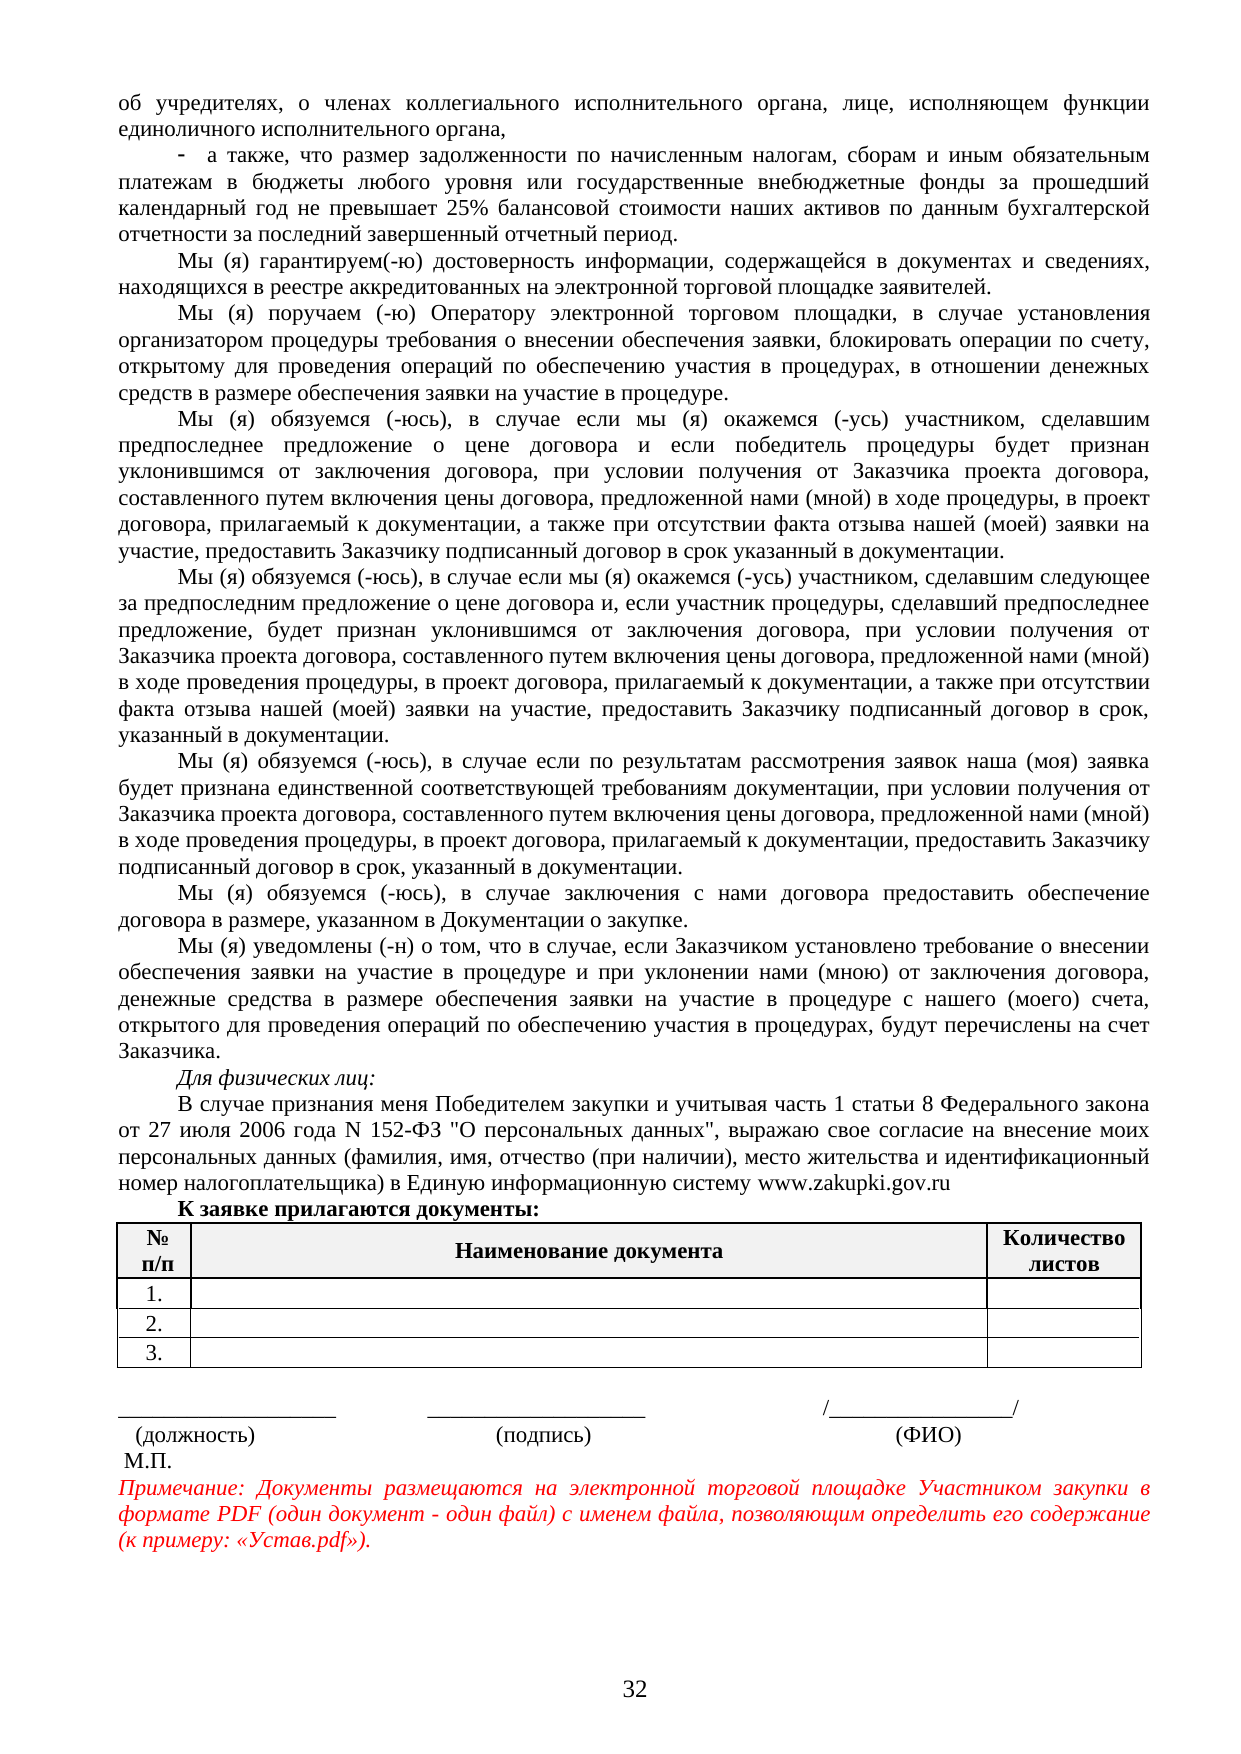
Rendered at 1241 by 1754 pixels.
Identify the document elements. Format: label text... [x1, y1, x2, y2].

table_cell [191, 1338, 987, 1367]
table_cell 3. [118, 1338, 190, 1367]
text Мы (я) уведомлены (-н) о том, что в случае, если Заказчиком установлено требование о внесении обеспечения заявки на участие в процедуре и при уклонении нами (мною) от заключения договора, денежные средства в размере обеспечения заявки на участие в процедуре с нашего (моего) счета, открытого для проведения операций по обеспечению участия в процедурах, будут перечислены на счет Заказчика. [118, 932, 1152, 1064]
text Мы (я) поручаем (-ю) Оператору электронной торговом площадки, в случае установления организатором процедуры требования о внесении обеспечения заявки, блокировать операции по счету, открытому для проведения операций по обеспечению участия в процедурах, в отношении денежных средств в размере обеспечения заявки на участие в процедуре. [118, 299, 1152, 405]
table_header Количество листов [988, 1224, 1140, 1277]
text Мы (я) обязуемся (-юсь), в случае если по результатам рассмотрения заявок наша (моя) заявка будет признана единственной соответствующей требованиям документации, при условии получения от Заказчика проекта договора, составленного путем включения цены договора, предложенной нами (мной) в ходе проведения процедуры, в проект договора, прилагаемый к документации, предоставить Заказчику подписанный договор в срок, указанный в документации. [118, 747, 1152, 879]
list а также, что размер задолженности по начисленным налогам, сборам и иным обязательным платежам в бюджеты любого уровня или государственные внебюджетные фонды за прошедший календарный год не превышает 25% балансовой стоимости наших активов по данным бухгалтерской отчетности за последний завершенный отчетный период. [118, 141, 1152, 247]
text Для физических лиц: [118, 1064, 1152, 1090]
text (должность) (подпись) (ФИО) [118, 1421, 1152, 1447]
table_cell [988, 1279, 1140, 1307]
table_cell [988, 1308, 1141, 1337]
text М.П. [118, 1447, 1152, 1473]
text Примечание: Документы размещаются на электронной торговой площадке Участником закупки в формате PDF (один документ - один файл) с именем файла, позволяющим определить его содержание (к примеру: «Устав.pdf»). [118, 1473, 1152, 1553]
text Мы (я) гарантируем(-ю) достоверность информации, содержащейся в документах и сведениях, находящихся в реестре аккредитованных на электронной торговой площадке заявителей. [118, 247, 1152, 299]
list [118, 89, 1152, 141]
text Мы (я) обязуемся (-юсь), в случае заключения с нами договора предоставить обеспечение договора в размере, указанном в Документации о закупке. [118, 879, 1152, 932]
text В случае признания меня Победителем закупки и учитывая часть 1 статьи 8 Федерального закона от 27 июля 2006 года N 152-ФЗ "О персональных данных", выражаю свое согласие на внесение моих персональных данных (фамилия, имя, отчество (при наличии), место жительства и идентификационный номер налогоплательщика) в Единую информационную систему www.zakupki.gov.ru [118, 1090, 1152, 1196]
table_cell [192, 1279, 986, 1307]
text Мы (я) обязуемся (-юсь), в случае если мы (я) окажемся (-усь) участником, сделавшим следующее за предпоследним предложение о цене договора и, если участник процедуры, сделавший предпоследнее предложение, будет признан уклонившимся от заключения договора, при условии получения от Заказчика проекта договора, составленного путем включения цены договора, предложенной нами (мной) в ходе проведения процедуры, в проект договора, прилагаемый к документации, а также при отсутствии факта отзыва нашей (моей) заявки на участие, предоставить Заказчику подписанный договор в срок, указанный в документации. [118, 563, 1152, 747]
table_header Наименование документа [192, 1224, 986, 1277]
table_cell 1. [118, 1279, 190, 1307]
table_cell 2. [118, 1309, 190, 1337]
table_header № п/п [118, 1224, 190, 1277]
text ___________________ ___________________ /________________/ [118, 1394, 1152, 1421]
text К заявке прилагаются документы: [118, 1196, 1152, 1222]
text Мы (я) обязуемся (-юсь), в случае если мы (я) окажемся (-усь) участником, сделавшим предпоследнее предложение о цене договора и если победитель процедуры будет признан уклонившимся от заключения договора, при условии получения от Заказчика проекта договора, составленного путем включения цены договора, предложенной нами (мной) в ходе процедуры, в проект договора, прилагаемый к документации, а также при отсутствии факта отзыва нашей (моей) заявки на участие, предоставить Заказчику подписанный договор в срок указанный в документации. [118, 405, 1152, 563]
table_cell [191, 1309, 987, 1337]
table_cell [988, 1337, 1141, 1367]
